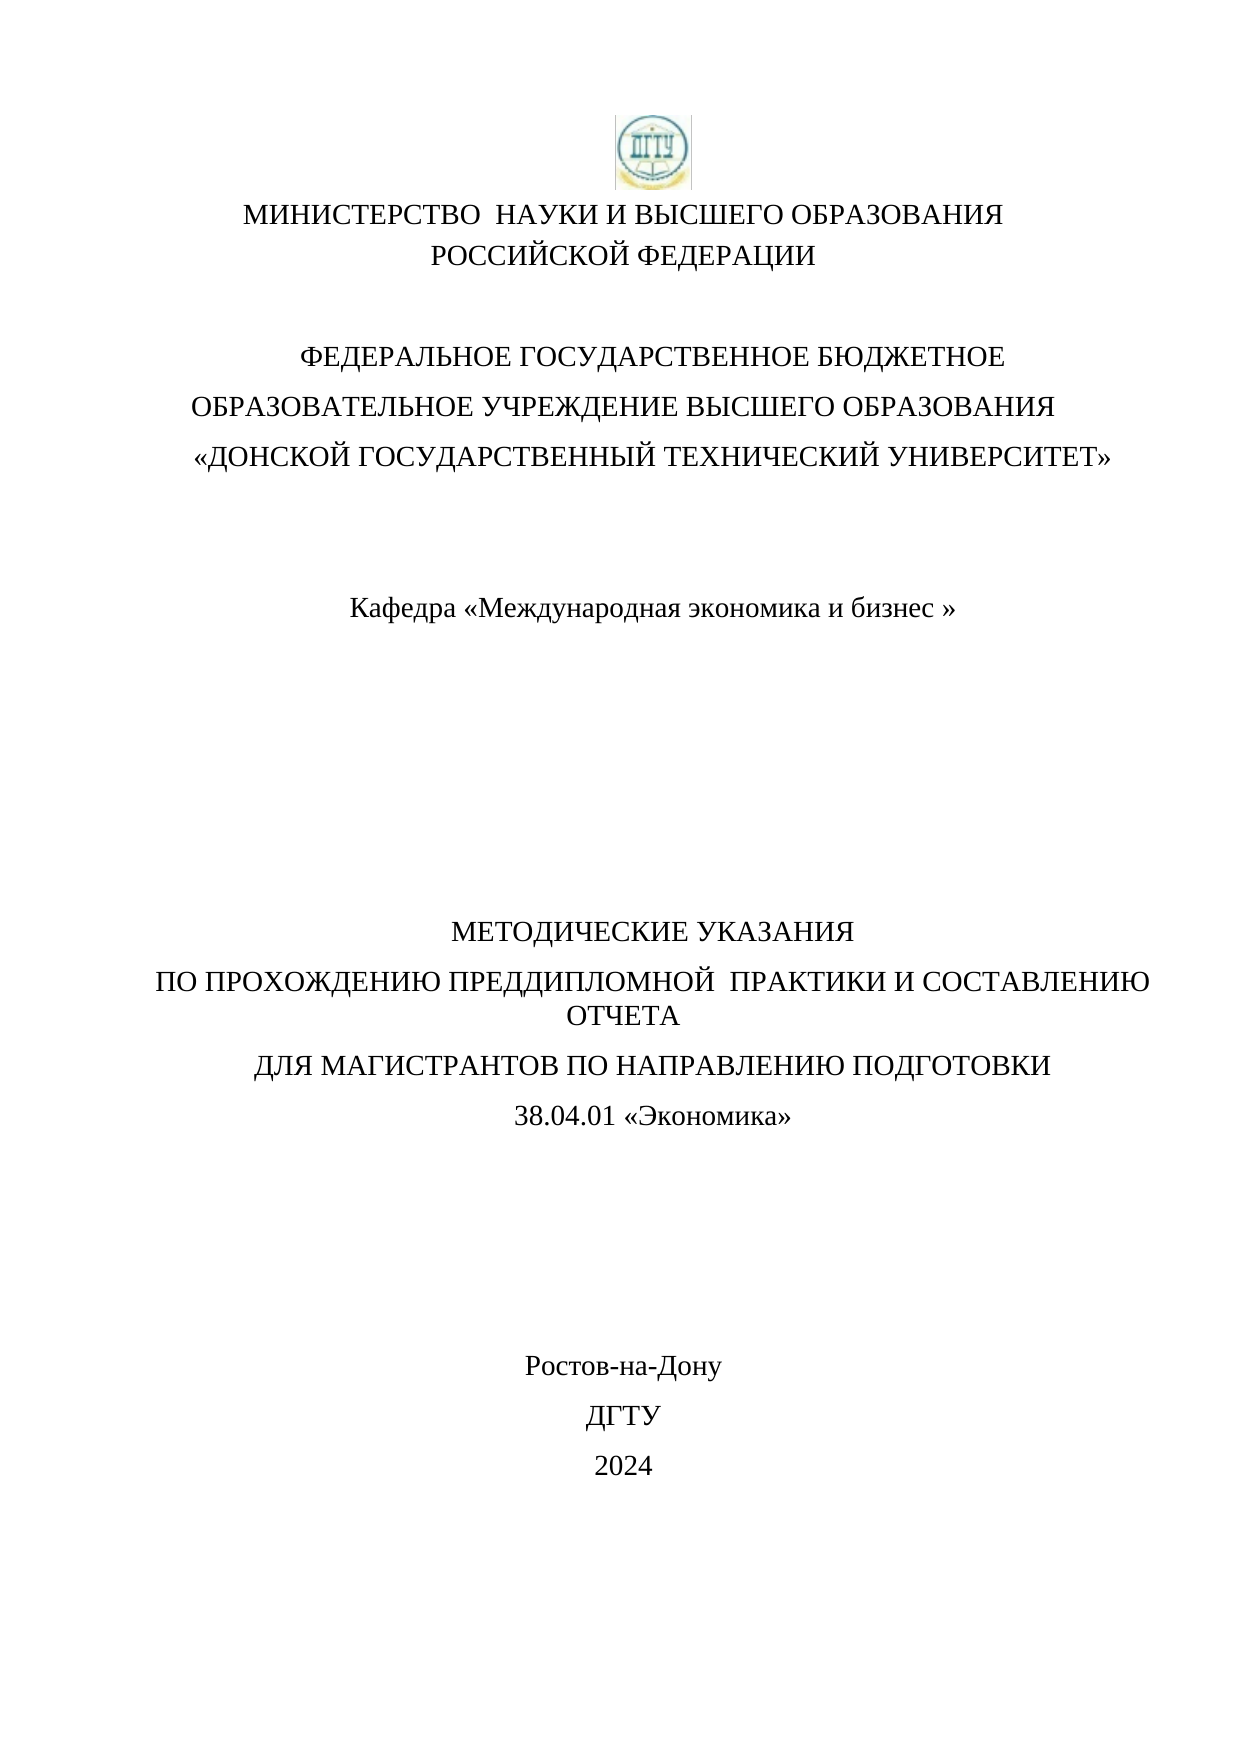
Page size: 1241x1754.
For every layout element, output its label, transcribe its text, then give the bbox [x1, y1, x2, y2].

text РОССИЙСКОЙ ФЕДЕРАЦИИ [96, 238, 1151, 272]
text ФЕДЕРАЛЬНОЕ ГОСУДАРСТВЕННОЕ БЮДЖЕТНОЕ ОБРАЗОВАТЕЛЬНОЕ УЧРЕЖДЕНИЕ ВЫСШЕГО ОБРАЗОВАНИЯ [96, 339, 1151, 423]
text «ДОНСКОЙ ГОСУДАРСТВЕННЫЙ ТЕХНИЧЕСКИЙ УНИВЕРСИТЕТ» [96, 439, 1151, 473]
text ДЛЯ МАГИСТРАНТОВ ПО НАПРАВЛЕНИЮ ПОДГОТОВКИ [96, 1048, 1151, 1082]
text МЕТОДИЧЕСКИЕ УКАЗАНИЯ [96, 914, 1151, 947]
text Кафедра «Международная экономика и бизнес » [96, 591, 1151, 624]
text Ростов-на-Дону [96, 1348, 1151, 1381]
text 38.04.01 «Экономика» [96, 1098, 1151, 1132]
text МИНИСТЕРСТВО НАУКИ И ВЫСШЕГО ОБРАЗОВАНИЯ [96, 197, 1151, 231]
text 2024 [96, 1448, 1151, 1482]
text ДГТУ [96, 1398, 1151, 1431]
text ПО ПРОХОЖДЕНИЮ ПРЕДДИПЛОМНОЙ ПРАКТИКИ И СОСТАВЛЕНИЮ ОТЧЕТА [96, 964, 1151, 1031]
picture [608, 115, 698, 190]
